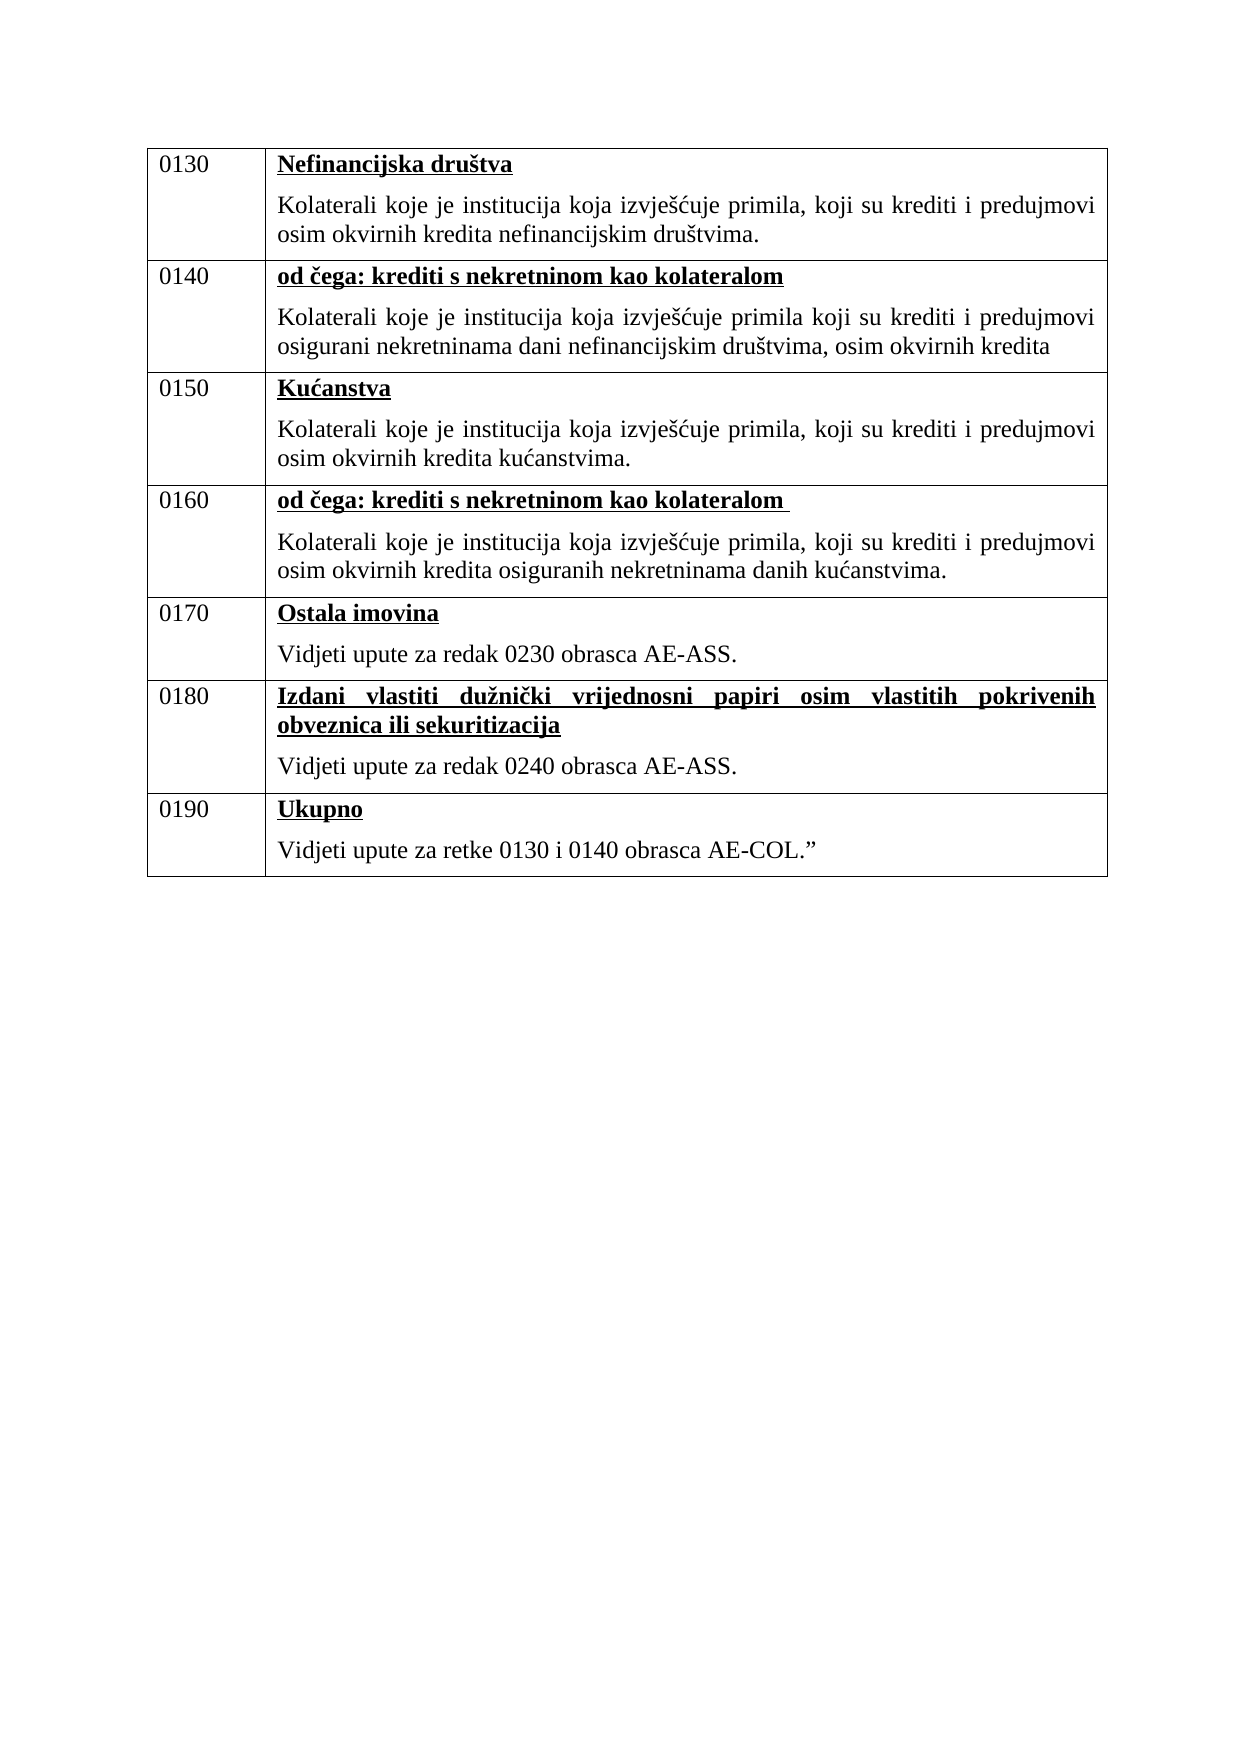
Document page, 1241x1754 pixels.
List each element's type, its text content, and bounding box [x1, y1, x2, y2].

table_cell Nefinancijska društva Kolaterali koje je institucija koja izvješćuje primila, koji su krediti i predujmovi osim okvirnih kredita nefinancijskim društvima. [266, 149, 1107, 260]
table_cell 0190 [148, 794, 265, 876]
table_cell 0170 [148, 598, 265, 680]
table_cell 0140 [148, 261, 265, 372]
table_cell od čega: krediti s nekretninom kao kolateralom Kolaterali koje je institucija koja izvješćuje primila koji su krediti i predujmovi osigurani nekretninama dani nefinancijskim društvima, osim okvirnih kredita [266, 261, 1107, 372]
table_cell 0130 [148, 149, 265, 260]
table_cell 0150 [148, 373, 265, 484]
table_cell 0180 [148, 681, 265, 793]
table_cell od čega: krediti s nekretninom kao kolateralom Kolaterali koje je institucija koja izvješćuje primila, koji su krediti i predujmovi osim okvirnih kredita osiguranih nekretninama danih kućanstvima. [266, 486, 1107, 597]
table_cell 0160 [148, 486, 265, 597]
table_cell Izdani vlastiti dužnički vrijednosni papiri osim vlastitih pokrivenih obveznica ili sekuritizacija Vidjeti upute za redak 0240 obrasca AE-ASS. [266, 681, 1107, 793]
table_cell Ukupno Vidjeti upute za retke 0130 i 0140 obrasca AE-COL.” [266, 794, 1107, 876]
table_cell Kućanstva Kolaterali koje je institucija koja izvješćuje primila, koji su krediti i predujmovi osim okvirnih kredita kućanstvima. [266, 373, 1107, 484]
table_cell Ostala imovina Vidjeti upute za redak 0230 obrasca AE-ASS. [266, 598, 1107, 680]
